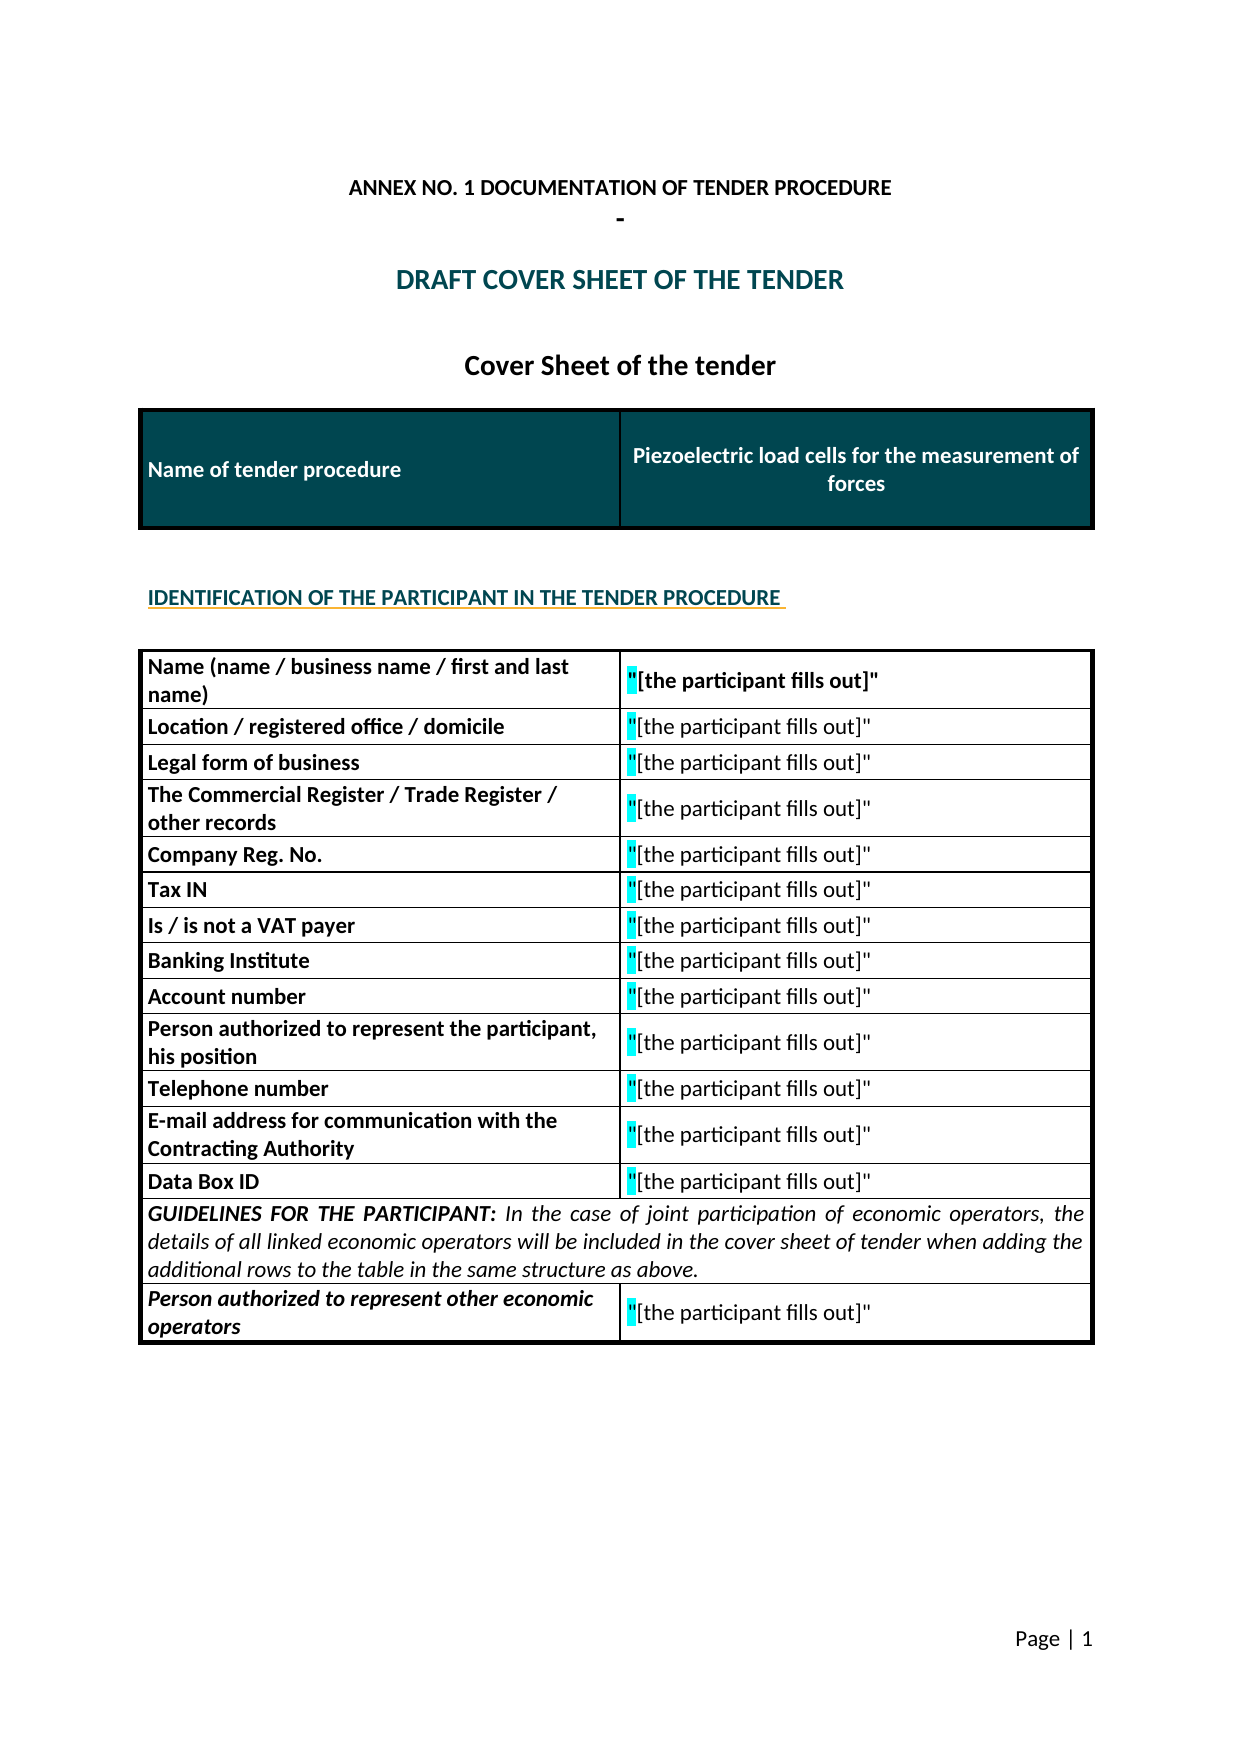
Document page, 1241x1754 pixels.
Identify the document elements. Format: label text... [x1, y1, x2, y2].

table_cell Banking Institute [143, 943, 619, 978]
text - [148, 201, 1093, 236]
table_cell [621, 873, 1090, 907]
table_header Name of tender procedure [143, 412, 619, 526]
table_cell Tax IN [143, 873, 619, 907]
text DRAFT COVER SHEET OF THE TENDER [148, 261, 1093, 297]
table_cell [621, 1107, 1090, 1163]
text Cover Sheet of the tender [148, 347, 1093, 382]
table_cell [621, 780, 1090, 836]
table_cell [621, 709, 1090, 743]
table_cell Account number [143, 979, 619, 1013]
table_cell [621, 1284, 1090, 1340]
table_cell [621, 1164, 1090, 1198]
text Annex No. 1 Documentation of TENDER procedure [148, 173, 1093, 201]
table_cell [621, 979, 1090, 1013]
table_header [621, 652, 1090, 708]
table_header Name (name / business name / first and last name) [143, 652, 619, 708]
table_cell [621, 1071, 1090, 1106]
table_cell [621, 943, 1090, 978]
table_cell Legal form of business [143, 745, 619, 779]
table_cell Data Box ID [143, 1164, 619, 1198]
table_cell Company Reg. No. [143, 837, 619, 871]
table_cell [621, 908, 1090, 942]
table_cell E-mail address for communication with the Contracting Authority [143, 1107, 619, 1163]
table_header Piezoelectric load cells for the measurement of forces [621, 412, 1090, 526]
table_cell Person authorized to represent other economic operators [143, 1284, 619, 1340]
table_cell Telephone number [143, 1071, 619, 1106]
table_cell Is / is not a VAT payer [143, 908, 619, 942]
table_cell The Commercial Register / Trade Register / other records [143, 780, 619, 836]
text IDENTIFICATION OF THE PARTICIPANT IN THE tender PROCEDURE [148, 583, 1093, 611]
table_cell Person authorized to represent the participant, his position [143, 1014, 619, 1070]
table_cell [621, 1014, 1090, 1070]
table_cell Location / registered office / domicile [143, 709, 619, 743]
table_cell GUIDELINES FOR THE PARTICIPANT: In the case of joint participation of economic operators, the details of all linked economic operators will be included in the cover sheet of tender when adding the additional rows to the table in the same structure as above. [143, 1199, 1090, 1283]
table_cell [621, 745, 1090, 779]
table_cell [621, 837, 1090, 871]
